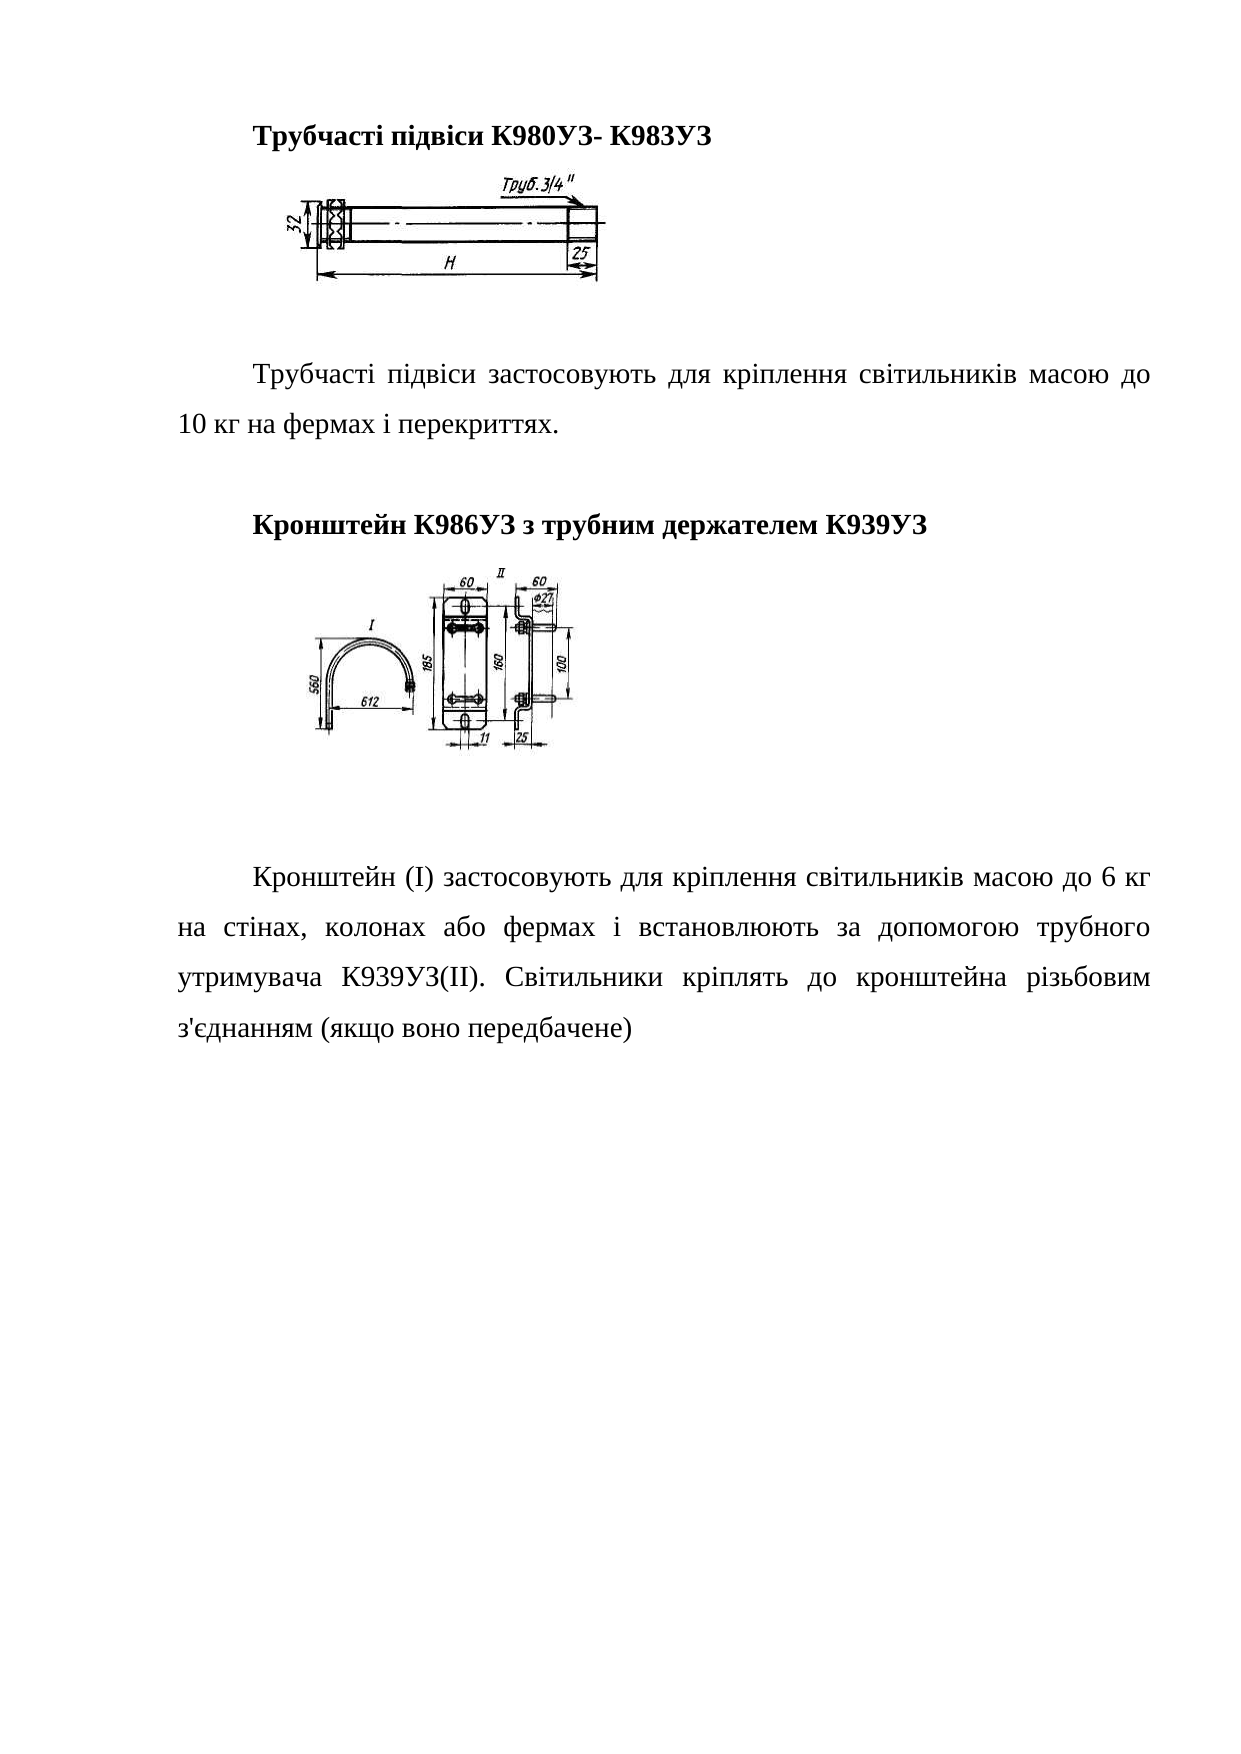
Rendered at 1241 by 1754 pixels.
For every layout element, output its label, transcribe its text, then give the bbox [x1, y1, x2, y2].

text Кронштейн (I) застосовують для кріплення світильників масою до 6 кг на стінах, колонах або фермах і встановлюють за допомогою трубного утримувача К939УЗ(ІІ). Світильники кріплять до кронштейна різьбовим з'єднанням (якщо воно передбачене) [177, 859, 1152, 1043]
text Трубчасті підвіси застосовують для кріплення світильників масою до 10 кг на фермах і перекриттях. [177, 356, 1152, 440]
picture [250, 568, 607, 763]
text Трубчасті підвіси К980УЗ- К983УЗ [177, 118, 1152, 152]
text Кронштейн К986УЗ з трубним держателем К939УЗ [177, 507, 1152, 540]
picture [252, 168, 609, 294]
